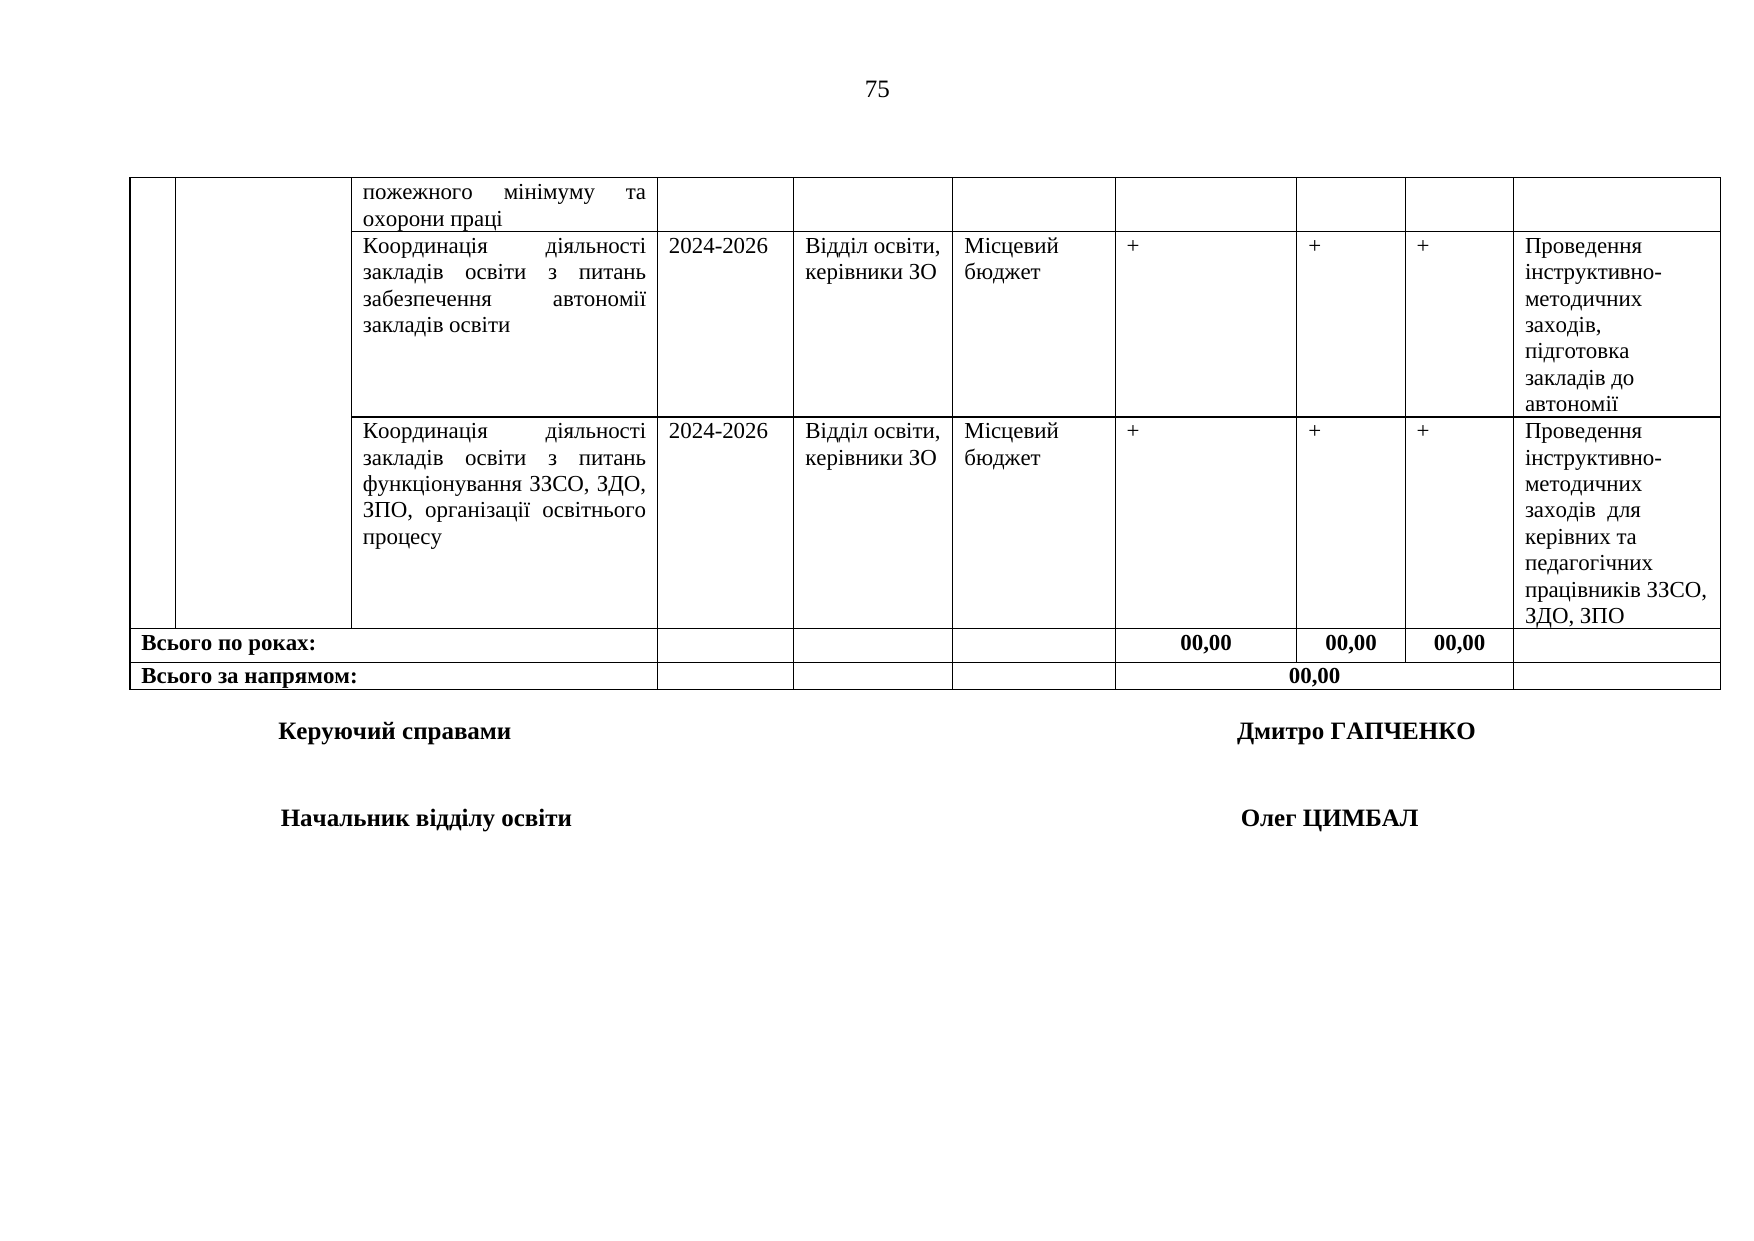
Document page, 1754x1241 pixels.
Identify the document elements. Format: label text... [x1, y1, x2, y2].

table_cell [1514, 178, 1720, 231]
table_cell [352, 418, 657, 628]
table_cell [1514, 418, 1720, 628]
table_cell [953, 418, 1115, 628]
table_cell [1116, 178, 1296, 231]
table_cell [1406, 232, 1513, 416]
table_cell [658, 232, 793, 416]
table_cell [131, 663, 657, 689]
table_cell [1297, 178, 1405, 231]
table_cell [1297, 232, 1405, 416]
text Керуючий справами Дмитро ГАПЧЕНКО [118, 716, 1636, 745]
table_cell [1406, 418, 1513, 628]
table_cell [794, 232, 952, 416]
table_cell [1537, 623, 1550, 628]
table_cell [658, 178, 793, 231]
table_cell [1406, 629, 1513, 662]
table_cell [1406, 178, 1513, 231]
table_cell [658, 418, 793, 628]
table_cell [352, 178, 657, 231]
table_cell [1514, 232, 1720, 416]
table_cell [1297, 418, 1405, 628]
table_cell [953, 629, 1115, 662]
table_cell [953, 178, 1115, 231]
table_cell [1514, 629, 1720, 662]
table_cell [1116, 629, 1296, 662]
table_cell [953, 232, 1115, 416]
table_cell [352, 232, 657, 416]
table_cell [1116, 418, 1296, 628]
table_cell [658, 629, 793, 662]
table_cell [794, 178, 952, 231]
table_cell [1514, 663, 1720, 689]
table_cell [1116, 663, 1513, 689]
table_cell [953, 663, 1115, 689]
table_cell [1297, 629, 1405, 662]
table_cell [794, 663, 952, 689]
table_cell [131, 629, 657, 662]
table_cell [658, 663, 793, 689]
text Начальник відділу освіти Олег ЦИМБАЛ [118, 803, 1636, 831]
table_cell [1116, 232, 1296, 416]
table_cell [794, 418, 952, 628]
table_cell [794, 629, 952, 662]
